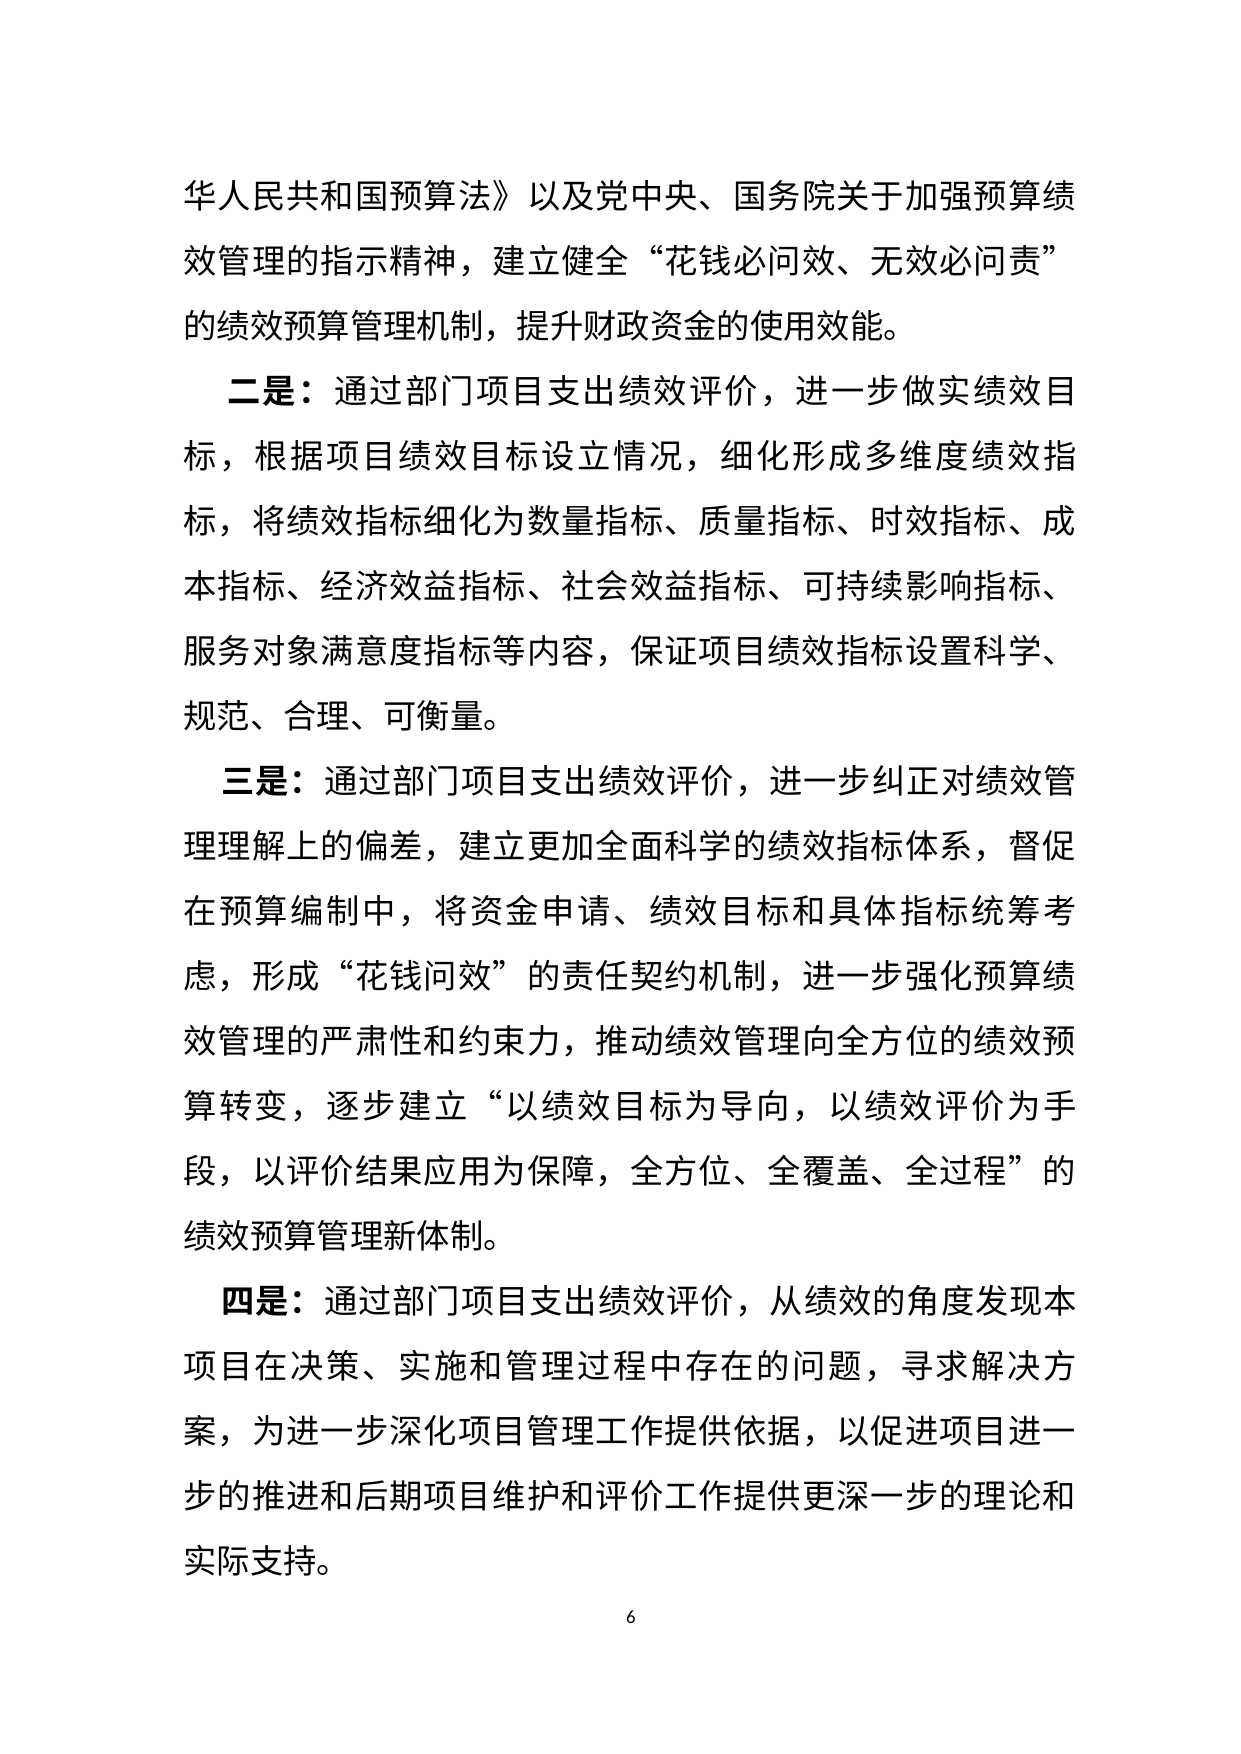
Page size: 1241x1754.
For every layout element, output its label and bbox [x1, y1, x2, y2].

text [183, 162, 1078, 1592]
